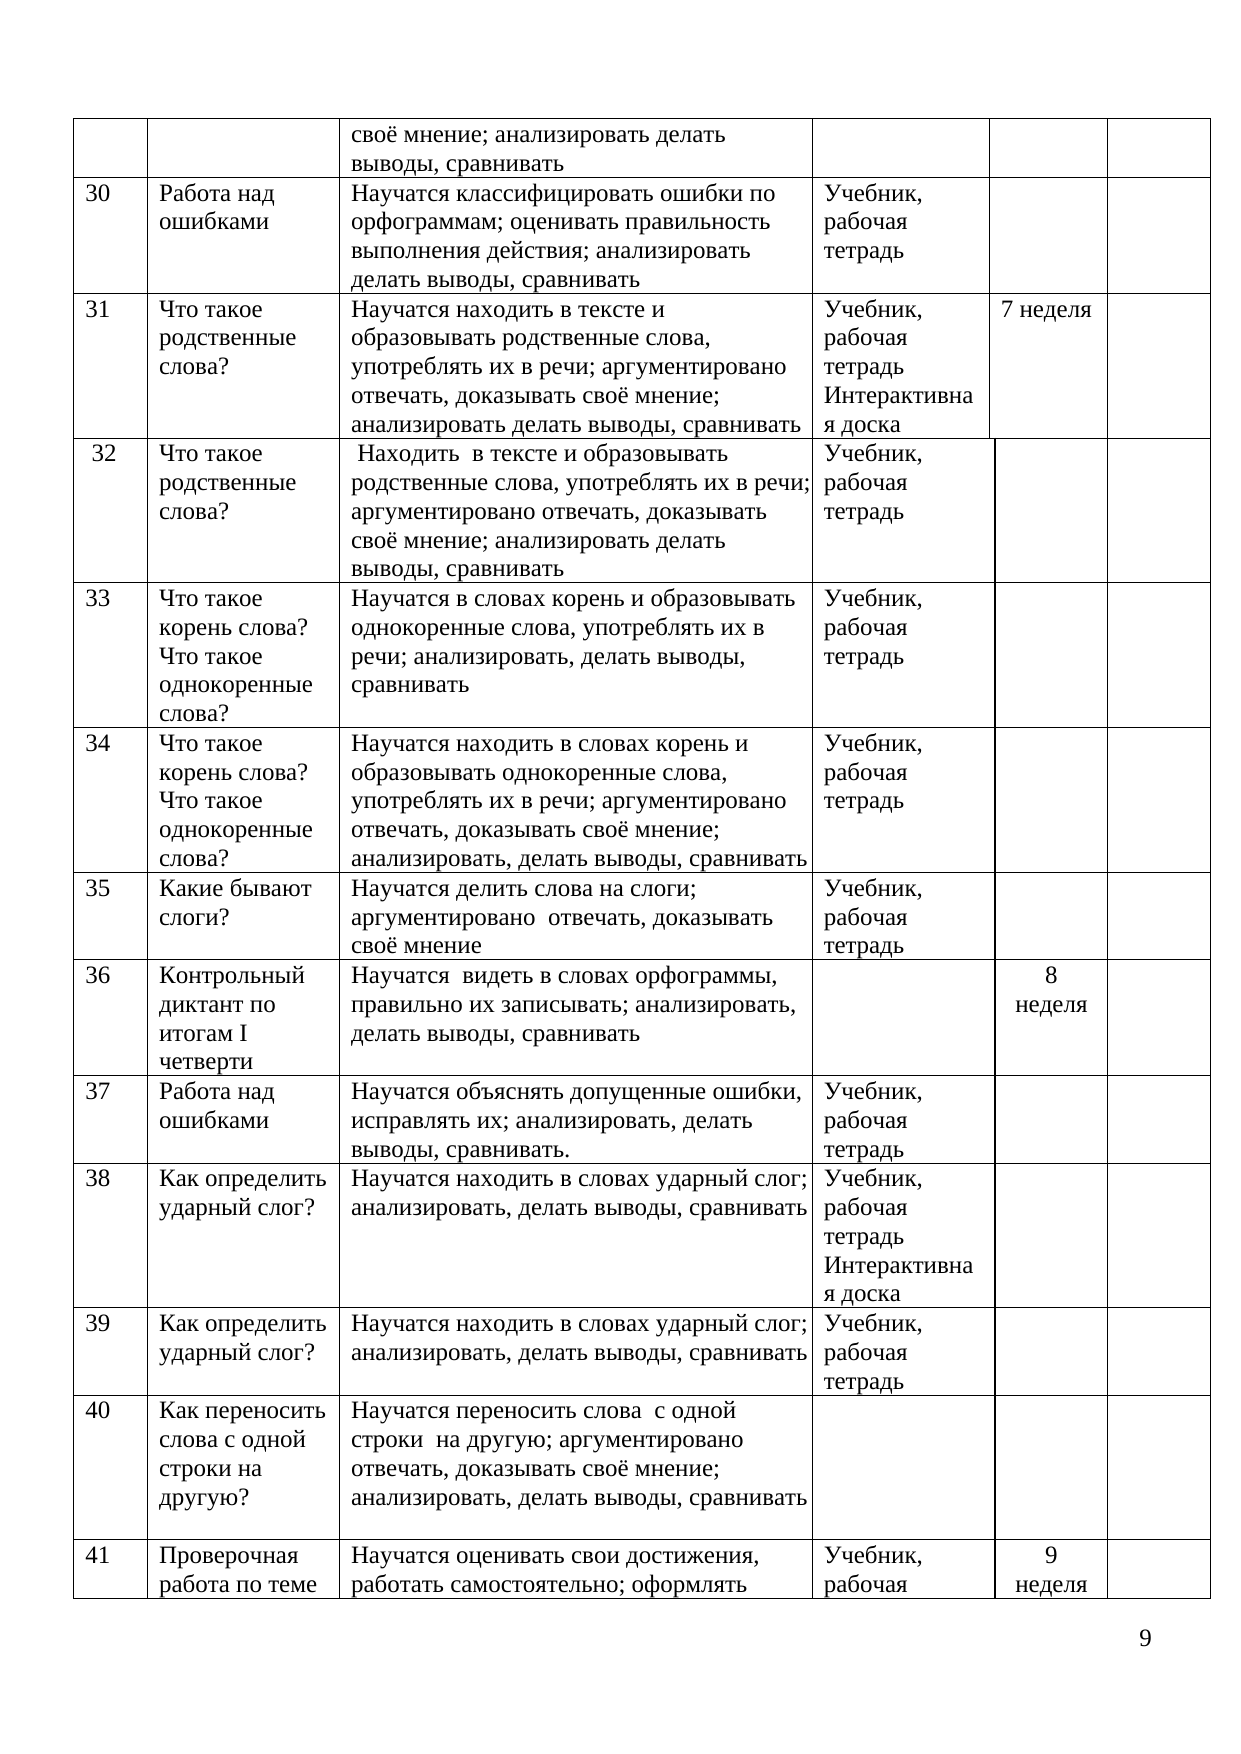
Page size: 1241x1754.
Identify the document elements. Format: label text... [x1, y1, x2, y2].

table_cell Научатся в словах корень и образовывать однокоренные слова, употреблять их в речи; анализировать, делать выводы, сравнивать [340, 583, 812, 727]
table_cell [1108, 439, 1210, 582]
table_cell Учебник, рабочая тетрадь Интерактивная доска [813, 1164, 994, 1307]
table_cell Как определить ударный слог? [148, 1308, 339, 1394]
table_cell Работа над ошибками [148, 1076, 339, 1162]
table_cell 37 [74, 1076, 147, 1162]
table_cell [996, 873, 1107, 959]
table_cell 30 [74, 178, 147, 293]
table_cell [813, 119, 989, 177]
table_cell 7 неделя [990, 294, 1107, 437]
table_cell [990, 119, 1107, 177]
table_cell Что такое родственные слова? [148, 439, 339, 582]
table_cell [996, 1076, 1107, 1162]
table_cell 8 неделя [996, 960, 1107, 1075]
table_cell 38 [74, 1164, 147, 1307]
table_cell Научатся объяснять допущенные ошибки, исправлять их; анализировать, делать выводы, сравнивать. [340, 1076, 812, 1162]
table_cell Учебник, рабочая тетрадь [813, 439, 994, 582]
table_cell Научатся переносить слова с одной строки на другую; аргументировано отвечать, доказывать своё мнение; анализировать, делать выводы, сравнивать [340, 1396, 812, 1539]
table_cell [1108, 873, 1210, 959]
table_cell [996, 583, 1107, 727]
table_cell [148, 119, 339, 177]
table_cell Научатся находить в словах ударный слог; анализировать, делать выводы, сравнивать [340, 1308, 812, 1394]
table_cell 39 [74, 1308, 147, 1394]
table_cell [813, 1540, 994, 1598]
table_cell [996, 1308, 1107, 1394]
table_cell Как определить ударный слог? [148, 1164, 339, 1307]
table_cell Что такое родственные слова? [148, 294, 339, 437]
table_cell Находить в тексте и образовывать родственные слова, употреблять их в речи; аргументировано отвечать, доказывать своё мнение; анализировать делать выводы, сравнивать [340, 439, 812, 582]
table_cell 36 [74, 960, 147, 1075]
table_cell [1108, 1164, 1210, 1307]
table_cell 9 неделя [996, 1540, 1107, 1598]
table_cell Что такое корень слова? Что такое однокоренные слова? [148, 728, 339, 872]
table_cell 31 [74, 294, 147, 437]
table_cell [990, 178, 1107, 293]
table_cell Что такое корень слова? Что такое однокоренные слова? [148, 583, 339, 727]
table_cell Учебник, рабочая тетрадь Интерактивная доска [813, 294, 989, 437]
table_cell [1108, 178, 1210, 293]
table_cell 40 [74, 1396, 147, 1539]
table_cell Контрольный диктант по итогам I четверти [148, 960, 339, 1075]
table_cell Какие бывают слоги? [148, 873, 339, 959]
table_cell [1108, 728, 1210, 872]
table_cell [340, 119, 812, 177]
table_cell 33 [74, 583, 147, 727]
table_cell [1108, 1308, 1210, 1394]
table_cell [1108, 1396, 1210, 1539]
table_cell [1108, 1076, 1210, 1162]
table_cell Научатся находить в тексте и образовывать родственные слова, употреблять их в речи; аргументировано отвечать, доказывать своё мнение; анализировать делать выводы, сравнивать [340, 294, 812, 437]
table_cell [996, 439, 1107, 582]
table_cell Работа над ошибками [148, 178, 339, 293]
table_cell [813, 960, 994, 1075]
table_cell [1108, 294, 1210, 437]
table_cell [1108, 119, 1210, 177]
table_cell Научатся находить в словах корень и образовывать однокоренные слова, употреблять их в речи; аргументировано отвечать, доказывать своё мнение; анализировать, делать выводы, сравнивать [340, 728, 812, 872]
table_cell 41 [74, 1540, 147, 1598]
table_cell [996, 1164, 1107, 1307]
table_cell Научатся видеть в словах орфограммы, правильно их записывать; анализировать, делать выводы, сравнивать [340, 960, 812, 1075]
table_cell 32 [74, 439, 147, 582]
table_cell Научатся находить в словах ударный слог; анализировать, делать выводы, сравнивать [340, 1164, 812, 1307]
table_cell [1108, 1540, 1210, 1598]
table_cell Научатся делить слова на слоги; аргументировано отвечать, доказывать своё мнение [340, 873, 812, 959]
table_cell Учебник, рабочая тетрадь [813, 728, 994, 872]
table_cell Учебник, рабочая тетрадь [813, 873, 994, 959]
table_cell [996, 728, 1107, 872]
table_cell Научатся классифицировать ошибки по орфограммам; оценивать правильность выполнения действия; анализировать делать выводы, сравнивать [340, 178, 812, 293]
table_cell 29 [74, 119, 147, 177]
table_cell Как переносить слова с одной строки на другую? [148, 1396, 339, 1539]
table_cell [340, 1540, 812, 1598]
table_cell Учебник, рабочая тетрадь [813, 1076, 994, 1162]
table_cell Учебник, рабочая тетрадь [813, 178, 989, 293]
table_cell 34 [74, 728, 147, 872]
table_cell Учебник, рабочая тетрадь [813, 583, 994, 727]
table_cell Учебник, рабочая тетрадь [813, 1308, 994, 1394]
table_cell [1108, 583, 1210, 727]
table_cell [813, 1396, 994, 1539]
table_cell [1108, 960, 1210, 1075]
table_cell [148, 1540, 339, 1598]
table_cell 35 [74, 873, 147, 959]
table_cell [996, 1396, 1107, 1539]
